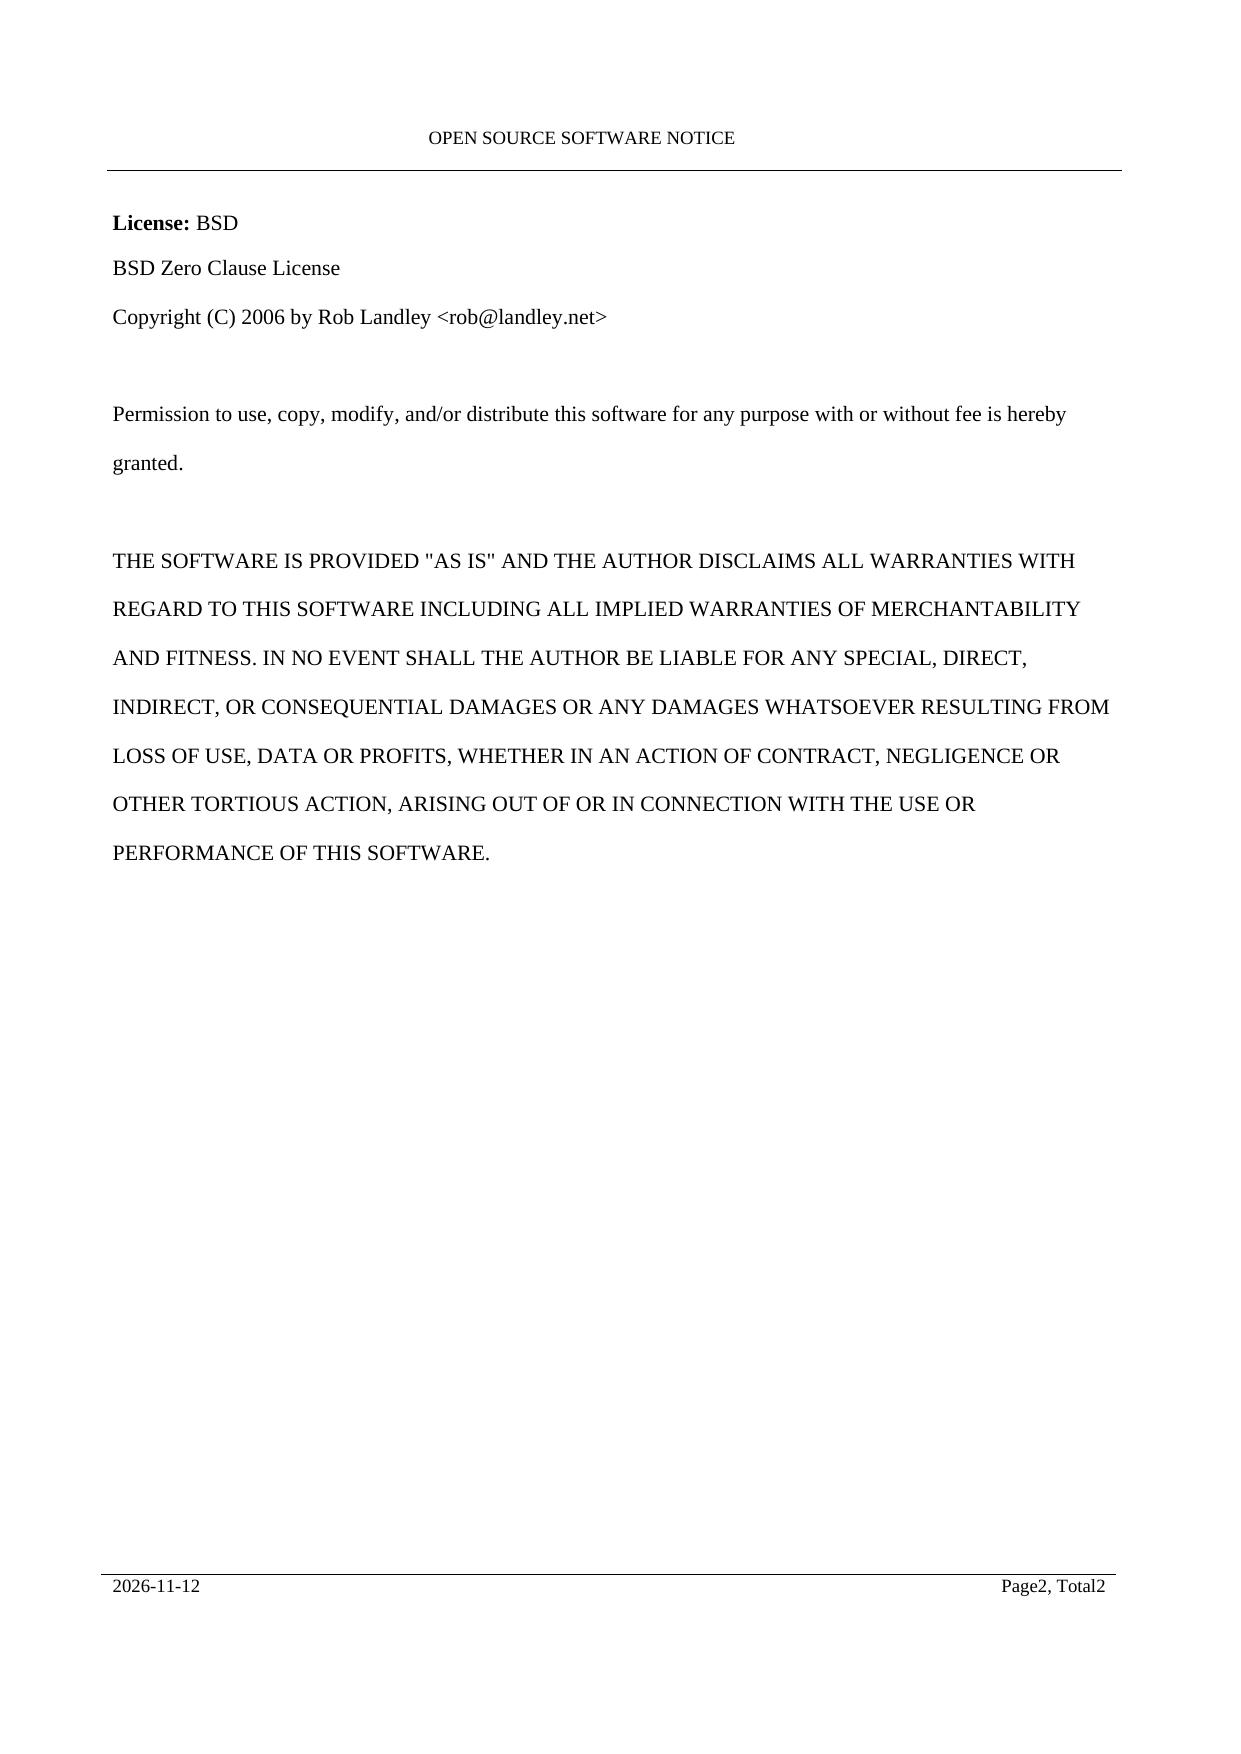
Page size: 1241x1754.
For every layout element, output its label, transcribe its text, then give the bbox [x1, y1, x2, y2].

text BSD Zero Clause License Copyright (C) 2006 by Rob Landley <rob@landley.net> Permission to use, copy, modify, and/or distribute this software for any purpose with or without fee is hereby granted. THE SOFTWARE IS PROVIDED "AS IS" AND THE AUTHOR DISCLAIMS ALL WARRANTIES WITH REGARD TO THIS SOFTWARE INCLUDING ALL IMPLIED WARRANTIES OF MERCHANTABILITY AND FITNESS. IN NO EVENT SHALL THE AUTHOR BE LIABLE FOR ANY SPECIAL, DIRECT, INDIRECT, OR CONSEQUENTIAL DAMAGES OR ANY DAMAGES WHATSOEVER RESULTING FROM LOSS OF USE, DATA OR PROFITS, WHETHER IN AN ACTION OF CONTRACT, NEGLIGENCE OR OTHER TORTIOUS ACTION, ARISING OUT OF OR IN CONNECTION WITH THE USE OR PERFORMANCE OF THIS SOFTWARE. [112, 251, 1128, 918]
text License: BSD [112, 206, 1128, 239]
